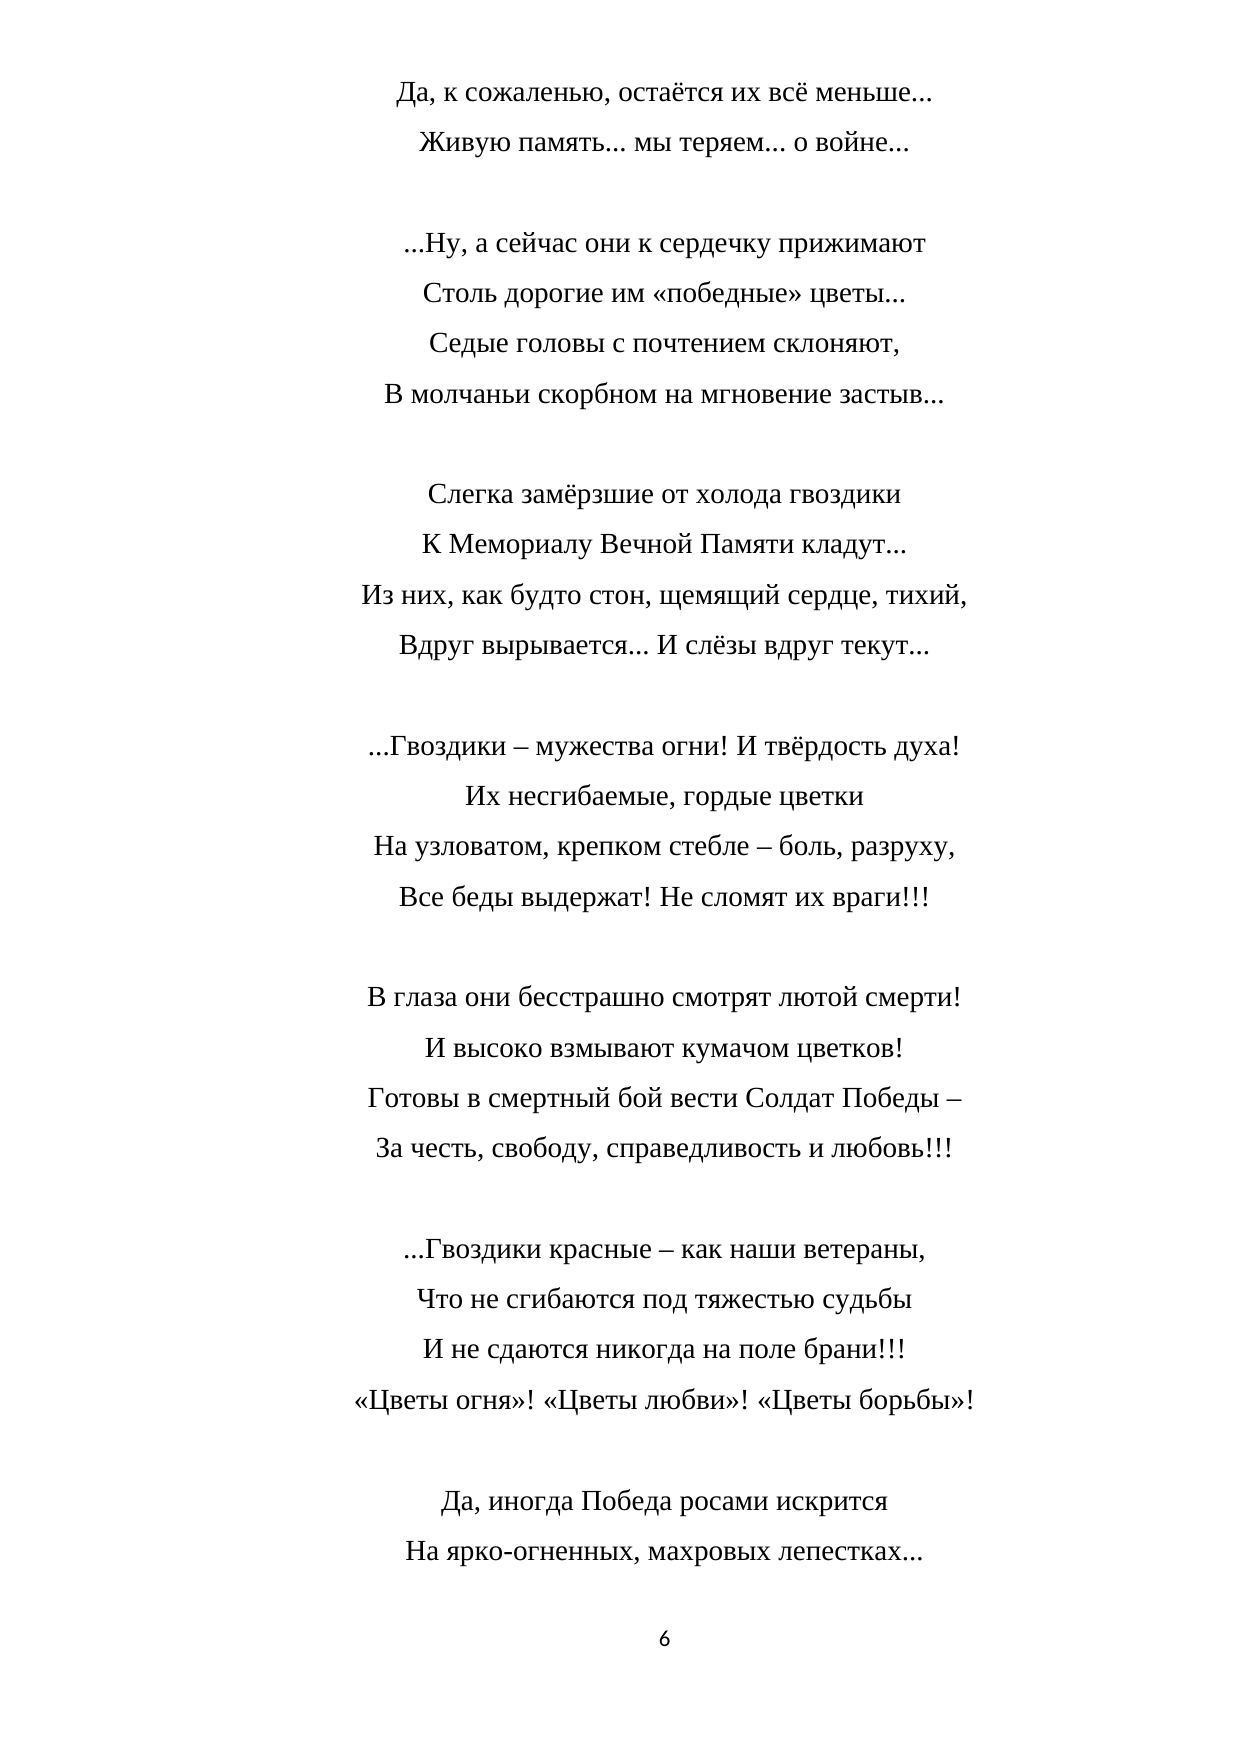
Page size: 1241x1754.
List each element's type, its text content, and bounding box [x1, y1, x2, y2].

text ...Ну, а сейчас они к сердечку прижимают Столь дорогие им «победные» цветы... Седые головы с почтением склоняют, В молчаньи скорбном на мгновение застыв... [177, 174, 1152, 409]
text ...Гвоздики – мужества огни! И твёрдость духа! Их несгибаемые, гордые цветки На узловатом, крепком стебле – боль, разруху, Все беды выдержат! Не сломят их враги!!! [177, 678, 1152, 912]
text ...Гвоздики красные – как наши ветераны, Что не сгибаются под тяжестью судьбы И не сдаются никогда на поле брани!!! «Цветы огня»! «Цветы любви»! «Цветы борьбы»! [177, 1181, 1152, 1416]
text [177, 74, 1152, 158]
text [177, 1432, 1152, 1566]
text В глаза они бесстрашно смотрят лютой смерти! И высоко взмывают кумачом цветков! Готовы в смертный бой вести Солдат Победы – За честь, свободу, справедливость и любовь!!! [177, 929, 1152, 1164]
text Слегка замёрзшие от холода гвоздики К Мемориалу Вечной Памяти кладут... Из них, как будто стон, щемящий сердце, тихий, Вдруг вырывается... И слёзы вдруг текут... [177, 426, 1152, 661]
